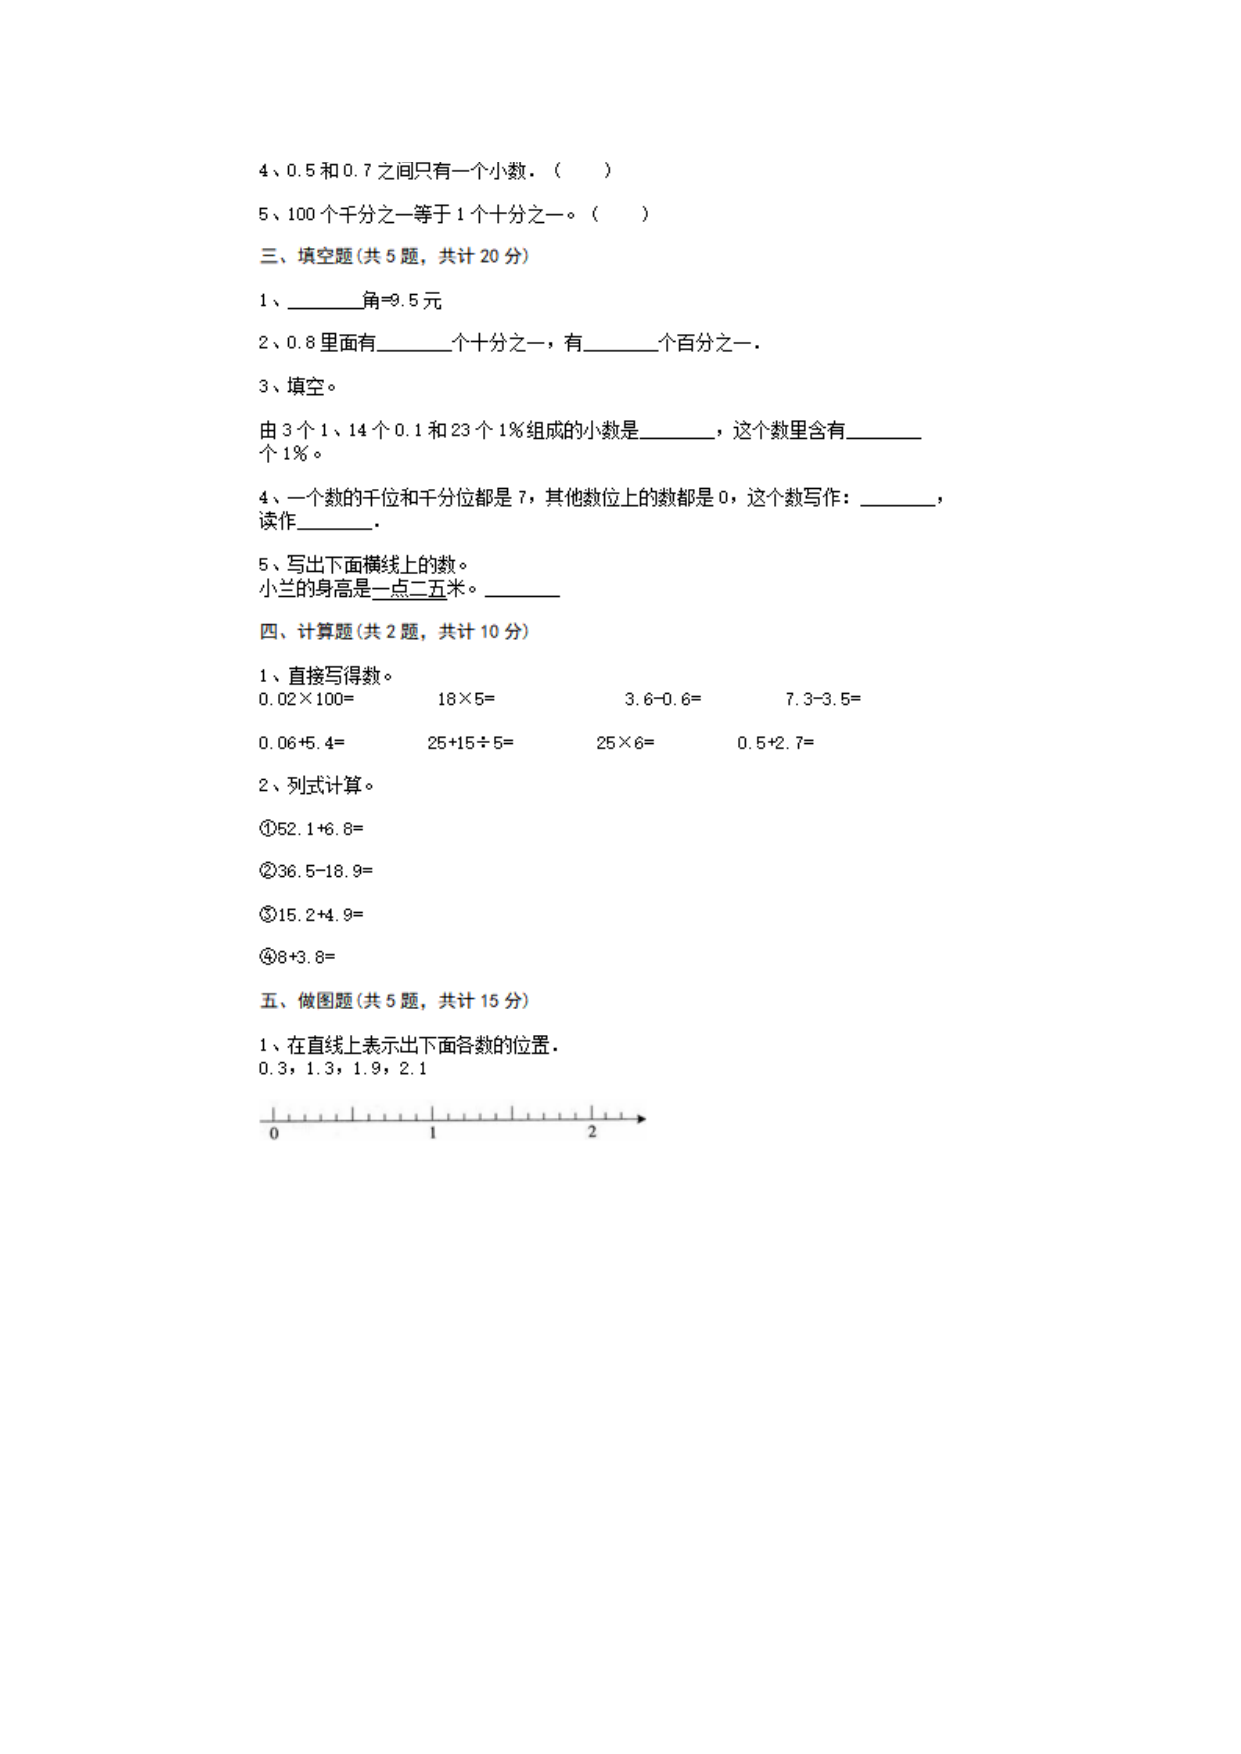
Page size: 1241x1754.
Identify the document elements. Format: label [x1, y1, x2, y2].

picture [227, 162, 1014, 1167]
